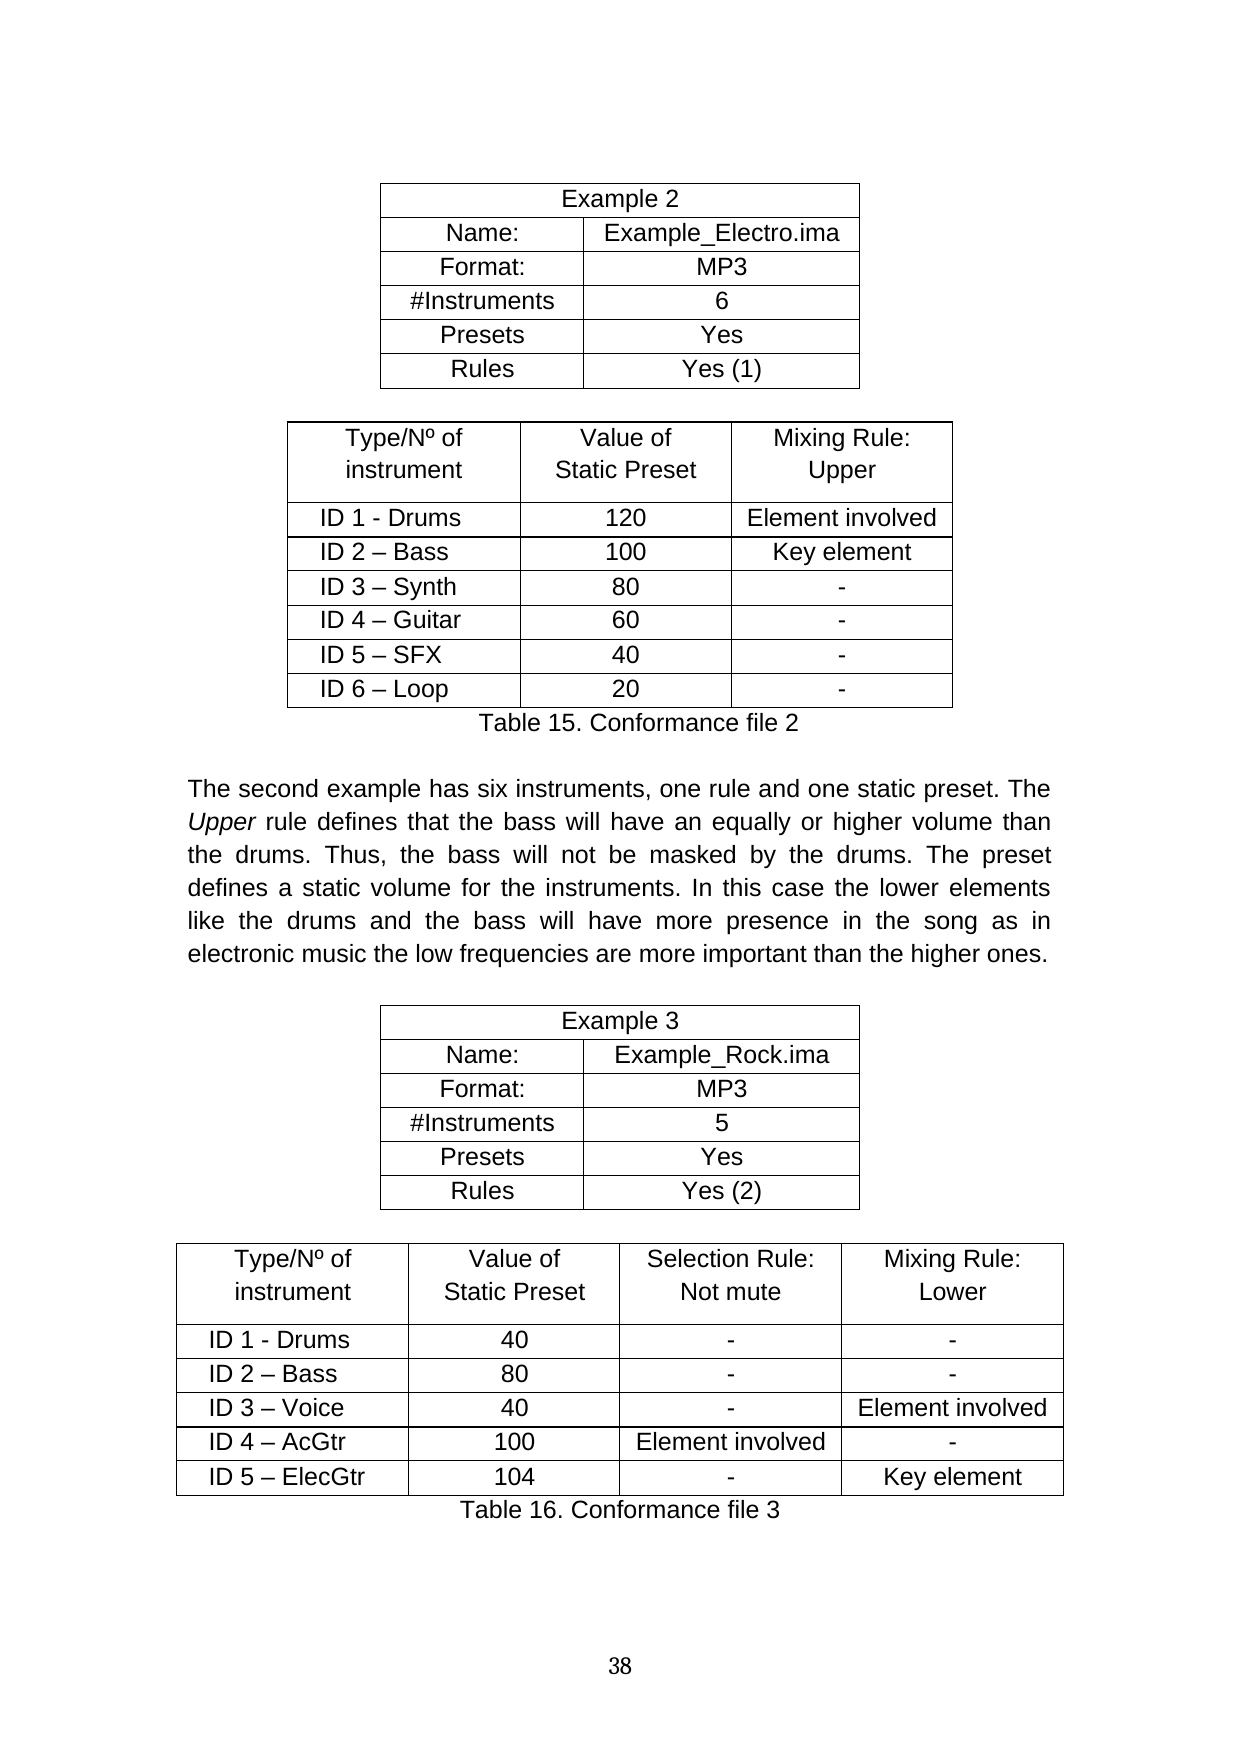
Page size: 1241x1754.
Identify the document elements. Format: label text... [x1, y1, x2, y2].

table_cell 40 [409, 1325, 619, 1358]
table_cell - [620, 1393, 841, 1426]
text The second example has six instruments, one rule and one static preset. The Upper rule defines that the bass will have an equally or higher volume than the drums. Thus, the bass will not be masked by the drums. The preset defines a static volume for the instruments. In this case the lower elements like the drums and the bass will have more presence in the song as in electronic music the low frequencies are more important than the higher ones. [187, 774, 1053, 968]
table_cell Name: [381, 1040, 583, 1073]
list Table 15. Conformance file 2 [225, 708, 1053, 736]
table_cell ID 1 - Drums [177, 1325, 408, 1358]
table_cell Element involved [842, 1393, 1063, 1426]
table_cell - [842, 1428, 1063, 1460]
table_cell ID 2 – Bass [288, 538, 520, 570]
table_cell Format: [381, 252, 583, 285]
table_cell Presets [381, 320, 583, 353]
table_cell Key element [732, 538, 952, 570]
table_cell #Instruments [381, 1108, 583, 1141]
table_cell Rules [381, 354, 583, 387]
table_cell Yes (1) [584, 354, 859, 387]
table_header Example 3 [381, 1006, 859, 1039]
table_cell ID 6 – Loop [288, 674, 520, 707]
table_cell 5 [584, 1108, 859, 1141]
table_header Type/Nº of instrument [288, 423, 520, 502]
table_cell - [842, 1359, 1063, 1392]
table_cell - [842, 1325, 1063, 1358]
table_cell 6 [584, 286, 859, 319]
table_header Mixing Rule: Lower [842, 1244, 1063, 1324]
table_cell Yes [584, 320, 859, 353]
table_header Value of Static Preset [521, 423, 731, 502]
table_cell ID 5 – ElecGtr [177, 1461, 408, 1494]
table_cell MP3 [584, 252, 859, 285]
table_cell Element involved [732, 503, 952, 536]
table_cell 100 [409, 1428, 619, 1460]
table_cell - [620, 1461, 841, 1494]
table_cell ID 5 – SFX [288, 640, 520, 673]
table_cell Element involved [620, 1428, 841, 1460]
table_cell ID 1 - Drums [288, 503, 520, 536]
text Table 16. Conformance file 3 [187, 1496, 1053, 1524]
table_cell 20 [521, 674, 731, 707]
table_cell ID 3 – Voice [177, 1393, 408, 1426]
table_cell Format: [381, 1074, 583, 1107]
table_cell Rules [381, 1176, 583, 1209]
table_header Selection Rule: Not mute [620, 1244, 841, 1324]
table_cell Example_Rock.ima [584, 1040, 859, 1073]
table_cell ID 4 – Guitar [288, 606, 520, 638]
table_cell MP3 [584, 1074, 859, 1107]
table_cell 80 [521, 571, 731, 604]
table_cell #Instruments [381, 286, 583, 319]
table_cell 100 [521, 538, 731, 570]
table_cell - [620, 1359, 841, 1392]
table_cell Yes [584, 1142, 859, 1175]
table_header Example 2 [381, 184, 859, 217]
table_cell Yes (2) [584, 1176, 859, 1209]
table_header Type/Nº of instrument [177, 1244, 408, 1324]
table_cell 120 [521, 503, 731, 536]
table_cell - [732, 571, 952, 604]
table_cell 80 [409, 1359, 619, 1392]
table_cell 60 [521, 606, 731, 638]
table_cell ID 2 – Bass [177, 1359, 408, 1392]
table_cell 40 [521, 640, 731, 673]
table_cell Name: [381, 218, 583, 251]
table_cell Presets [381, 1142, 583, 1175]
table_cell - [732, 640, 952, 673]
table_cell - [732, 606, 952, 638]
table_cell - [620, 1325, 841, 1358]
table_cell 40 [409, 1393, 619, 1426]
table_cell ID 3 – Synth [288, 571, 520, 604]
table_cell Example_Electro.ima [584, 218, 859, 251]
table_header Mixing Rule: Upper [732, 423, 952, 502]
table_cell Key element [842, 1461, 1063, 1494]
table_header Value of Static Preset [409, 1244, 619, 1324]
table_cell - [732, 674, 952, 707]
table_cell 104 [409, 1461, 619, 1494]
table_cell ID 4 – AcGtr [177, 1428, 408, 1460]
